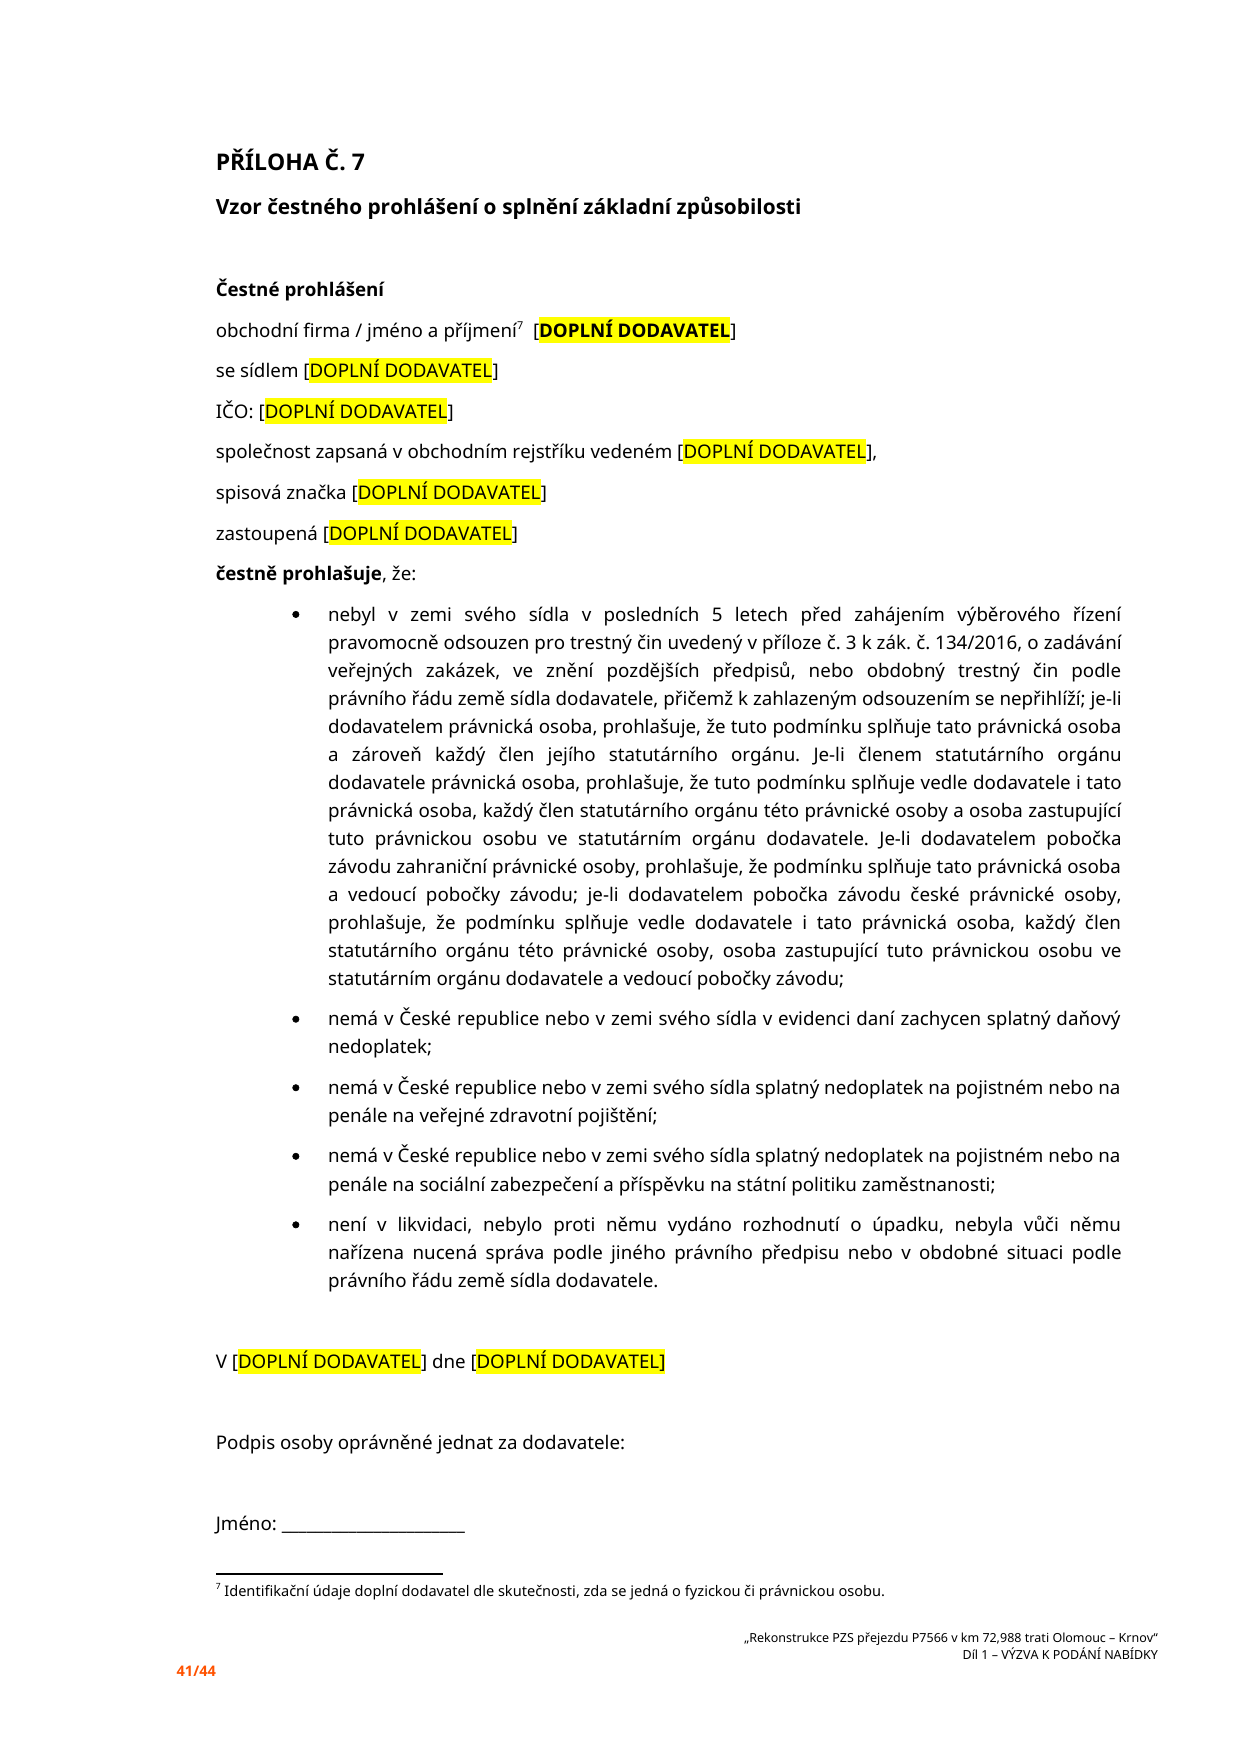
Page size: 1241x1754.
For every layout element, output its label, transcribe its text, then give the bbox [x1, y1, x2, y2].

text Jméno: ______________________ [216, 1511, 1122, 1536]
text společnost zapsaná v obchodním rejstříku vedeném [DOPLNÍ DODAVATEL], [216, 439, 683, 464]
text spisová značka [DOPLNÍ DODAVATEL] [216, 479, 358, 505]
text není v likvidaci, nebylo proti němu vydáno rozhodnutí o úpadku, nebyla vůči němu nařízena nucená správa podle jiného právního předpisu nebo v obdobné situaci podle právního řádu země sídla dodavatele. [292, 1211, 1122, 1293]
text obchodní firma / jméno a příjmení [DOPLNÍ DODAVATEL] [216, 317, 539, 343]
text nemá v České republice nebo v zemi svého sídla v evidenci daní zachycen splatný daňový nedoplatek; [292, 1006, 1122, 1059]
text Podpis osoby oprávněné jednat za dodavatele: [216, 1429, 1122, 1455]
text IČO: [DOPLNÍ DODAVATEL] [447, 398, 1122, 424]
text V [DOPLNÍ DODAVATEL] dne [DOPLNÍ DODAVATEL] [216, 1348, 1122, 1374]
text zastoupená [DOPLNÍ DODAVATEL] [512, 520, 1122, 545]
text spisová značka [DOPLNÍ DODAVATEL] [541, 479, 1122, 505]
text nebyl v zemi svého sídla v posledních 5 letech před zahájením výběrového řízení pravomocně odsouzen pro trestný čin uvedený v příloze č. 3 k zák. č. 134/2016, o zadávání veřejných zakázek, ve znění pozdějších předpisů, nebo obdobný trestný čin podle právního řádu země sídla dodavatele, přičemž k zahlazeným odsouzením se nepřihlíží; je-li dodavatelem právnická osoba, prohlašuje, že tuto podmínku splňuje tato právnická osoba a zároveň každý člen jejího statutárního orgánu. Je-li členem statutárního orgánu dodavatele právnická osoba, prohlašuje, že tuto podmínku splňuje vedle dodavatele i tato právnická osoba, každý člen statutárního orgánu této právnické osoby a osoba zastupující tuto právnickou osobu ve statutárním orgánu dodavatele. Je-li dodavatelem pobočka závodu zahraniční právnické osoby, prohlašuje, že podmínku splňuje tato právnická osoba a vedoucí pobočky závodu; je-li dodavatelem pobočka závodu české právnické osoby, prohlašuje, že podmínku splňuje vedle dodavatele i tato právnická osoba, každý člen statutárního orgánu této právnické osoby, osoba zastupující tuto právnickou osobu ve statutárním orgánu dodavatele a vedoucí pobočky závodu; [292, 601, 1122, 991]
text se sídlem [DOPLNÍ DODAVATEL] [492, 358, 1122, 383]
text společnost zapsaná v obchodním rejstříku vedeném [DOPLNÍ DODAVATEL], [866, 439, 1122, 464]
text nemá v České republice nebo v zemi svého sídla splatný nedoplatek na pojistném nebo na penále na veřejné zdravotní pojištění; [292, 1074, 1122, 1128]
text nemá v České republice nebo v zemi svého sídla splatný nedoplatek na pojistném nebo na penále na sociální zabezpečení a příspěvku na státní politiku zaměstnanosti; [292, 1143, 1122, 1196]
text Vzor čestného prohlášení o splnění základní způsobilosti [216, 192, 1122, 221]
text se sídlem [DOPLNÍ DODAVATEL] [216, 358, 309, 383]
text čestně prohlašuje, že: [216, 560, 1122, 586]
text Čestné prohlášení [216, 277, 1122, 302]
text zastoupená [DOPLNÍ DODAVATEL] [216, 520, 329, 545]
text Příloha č. 7 [216, 146, 1122, 177]
text obchodní firma / jméno a příjmení [DOPLNÍ DODAVATEL] [730, 317, 1122, 343]
